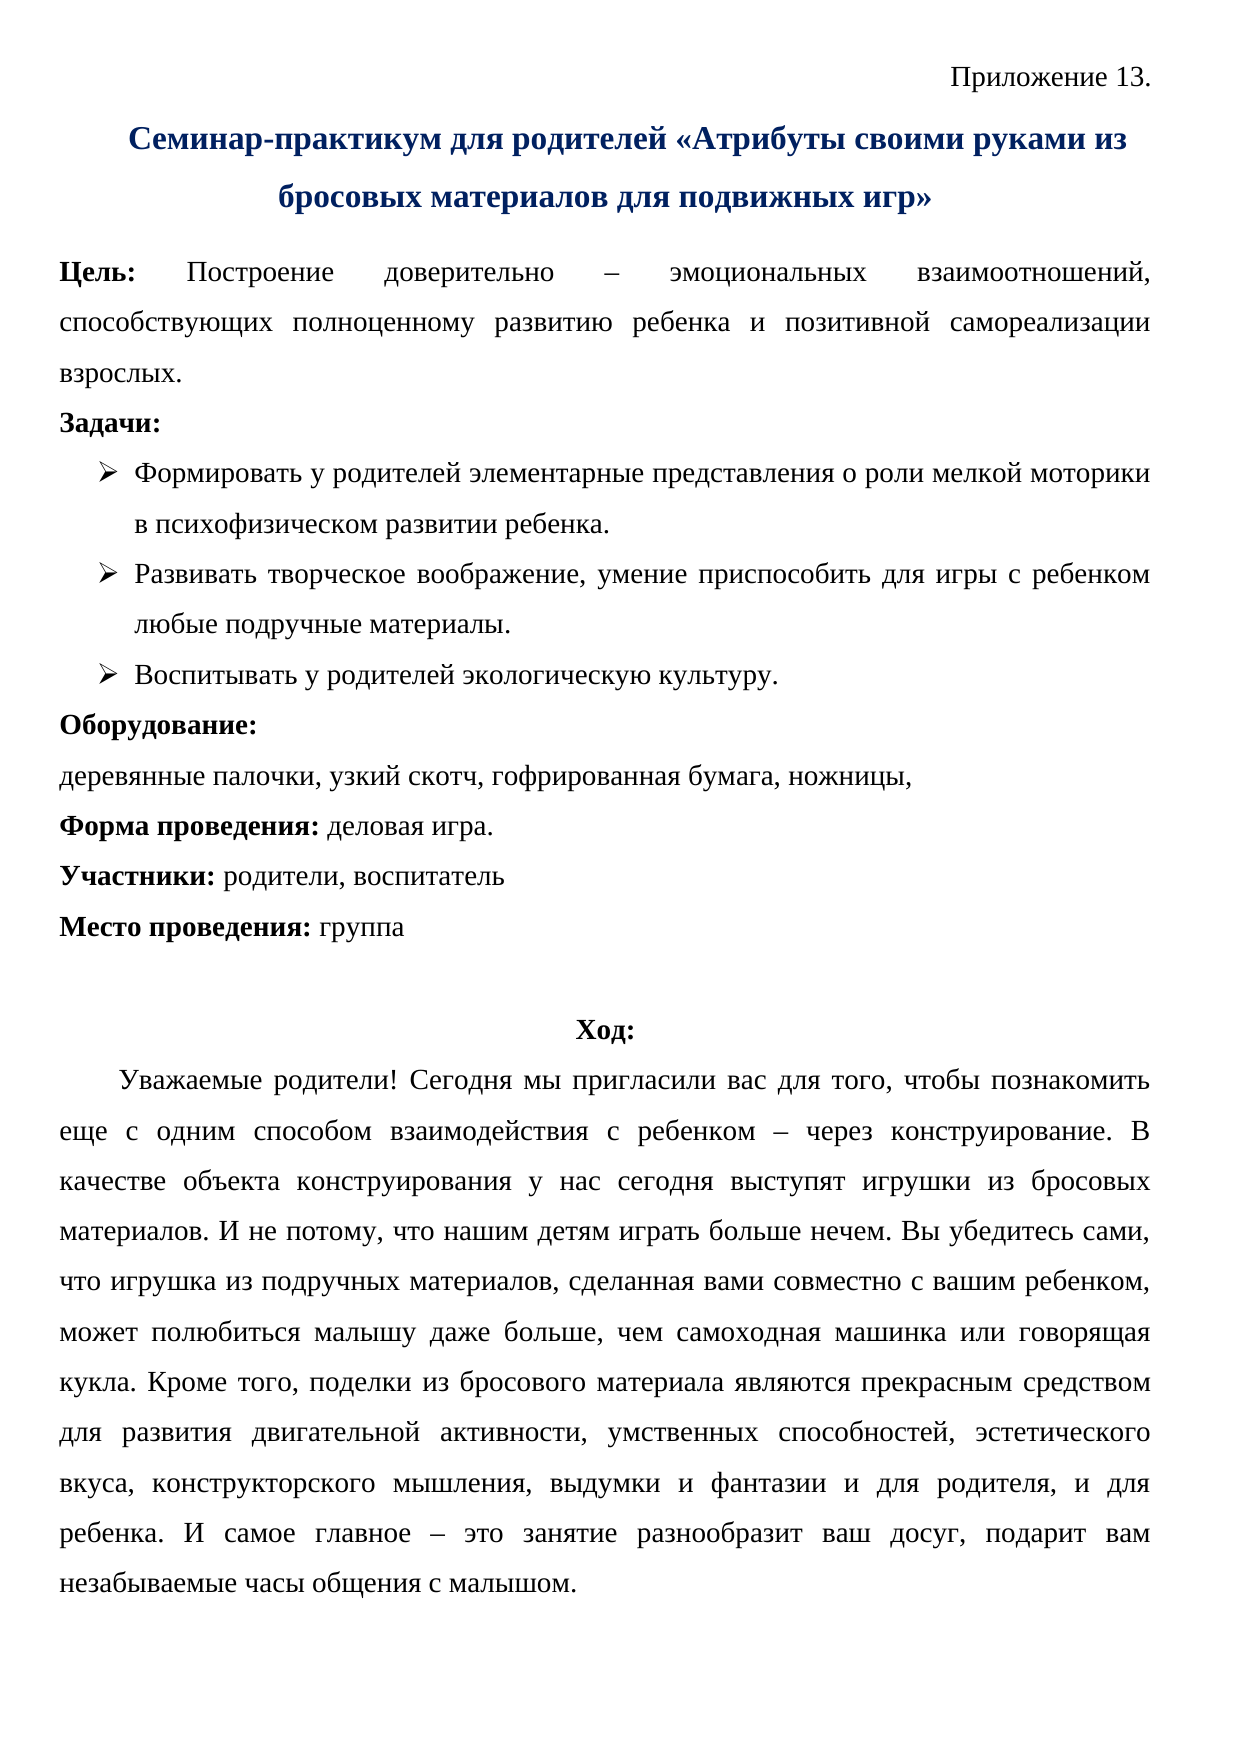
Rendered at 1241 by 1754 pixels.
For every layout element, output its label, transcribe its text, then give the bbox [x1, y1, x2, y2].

text Семинар-практикум для родителей «Атрибуты своими руками из бросовых материалов для подвижных игр» [59, 118, 1152, 214]
text Приложение 13. [59, 59, 1152, 93]
text деревянные палочки, узкий скотч, гофрированная бумага, ножницы, [59, 758, 1152, 791]
list Развивать творческое воображение, умение приспособить для игры с ребенком любые подручные материалы. [97, 556, 1152, 640]
text Уважаемые родители! Сегодня мы пригласили вас для того, чтобы познакомить еще с одним способом взаимодействия с ребенком – через конструирование. В качестве объекта конструирования у нас сегодня выступят игрушки из бросовых материалов. И не потому, что нашим детям играть больше нечем. Вы убедитесь сами, что игрушка из подручных материалов, сделанная вами совместно с вашим ребенком, может полюбиться малышу даже больше, чем самоходная машинка или говорящая кукла. Кроме того, поделки из бросового материала являются прекрасным средством для развития двигательной активности, умственных способностей, эстетического вкуса, конструкторского мышления, выдумки и фантазии и для родителя, и для ребенка. И самое главное – это занятие разнообразит ваш досуг, подарит вам незабываемые часы общения с малышом. [59, 1062, 1152, 1599]
text Задачи: [59, 405, 1152, 439]
list Формировать у родителей элементарные представления о роли мелкой моторики в психофизическом развитии ребенка. [97, 456, 1152, 539]
text Место проведения: группа [59, 909, 1152, 942]
text Участники: родители, воспитатель [59, 858, 1152, 892]
list Воспитывать у родителей экологическую культуру. [97, 657, 1152, 691]
text Ход: [59, 1012, 1152, 1046]
text Форма проведения: деловая игра. [59, 808, 1152, 842]
text Цель: Построение доверительно – эмоциональных взаимоотношений, способствующих полноценному развитию ребенка и позитивной самореализации взрослых. [59, 254, 1152, 388]
text Оборудование: [59, 707, 1152, 741]
